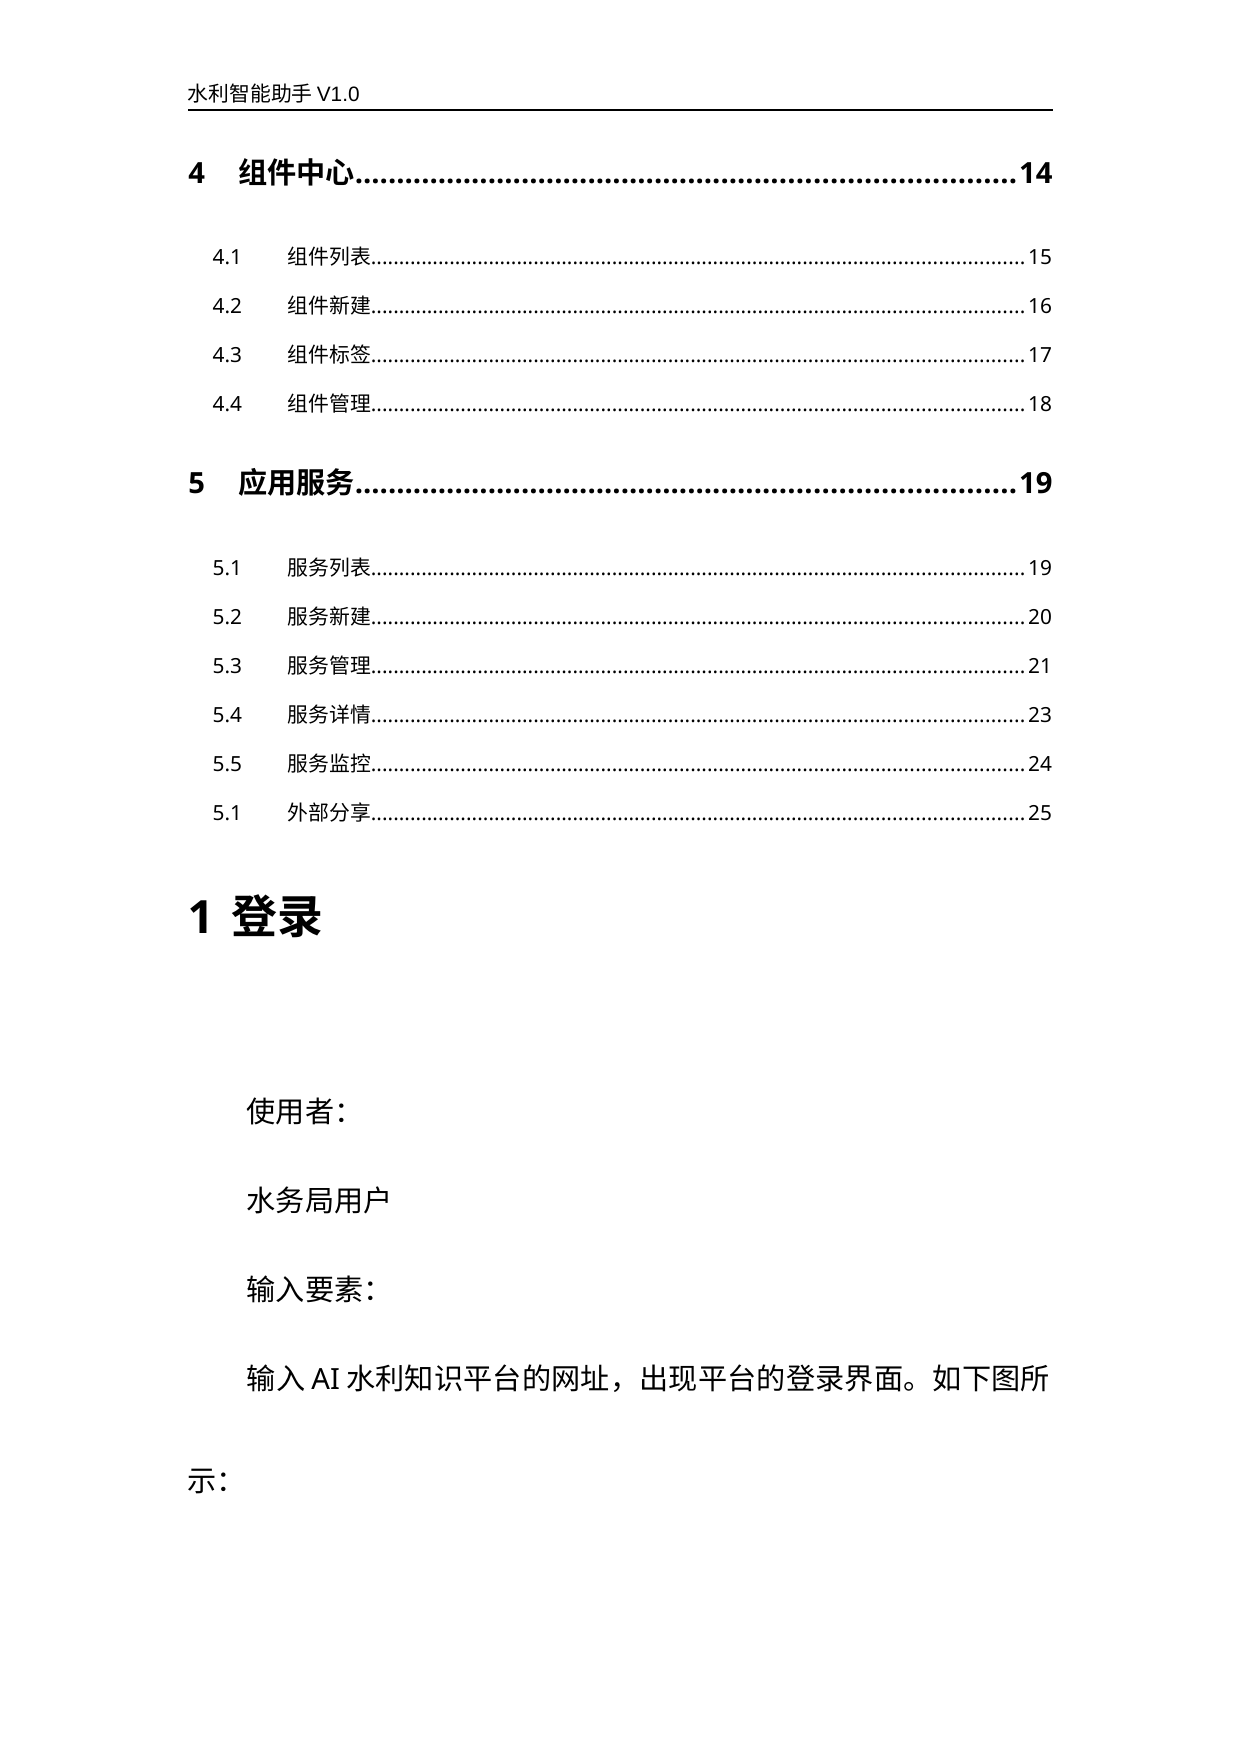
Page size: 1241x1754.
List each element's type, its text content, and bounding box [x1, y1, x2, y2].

text 4.4 组件管理 18 [212, 386, 1053, 420]
text 5.2 服务新建 20 [212, 598, 1053, 632]
text 4.3 组件标签 17 [212, 337, 1053, 371]
text 4.2 组件新建 16 [212, 287, 1053, 321]
text 输入AI水利知识平台的网址，出现平台的登录界面。如下图所示： [187, 1343, 1053, 1512]
subtitle 登录 [187, 879, 1053, 947]
text 5.3 服务管理 21 [212, 647, 1053, 681]
text 输入要素： [187, 1253, 1053, 1321]
text 5.1 服务列表 19 [212, 549, 1053, 583]
text 4.1 组件列表 15 [212, 238, 1053, 272]
text 5.4 服务详情 23 [212, 696, 1053, 730]
text 5.5 服务监控 24 [212, 746, 1053, 779]
text 4 组件中心 14 [187, 137, 1053, 204]
text 水务局用户 [187, 1164, 1053, 1232]
text 5.1 外部分享 25 [212, 795, 1053, 829]
text 5 应用服务 19 [187, 447, 1053, 515]
text 使用者： [187, 1075, 1053, 1143]
